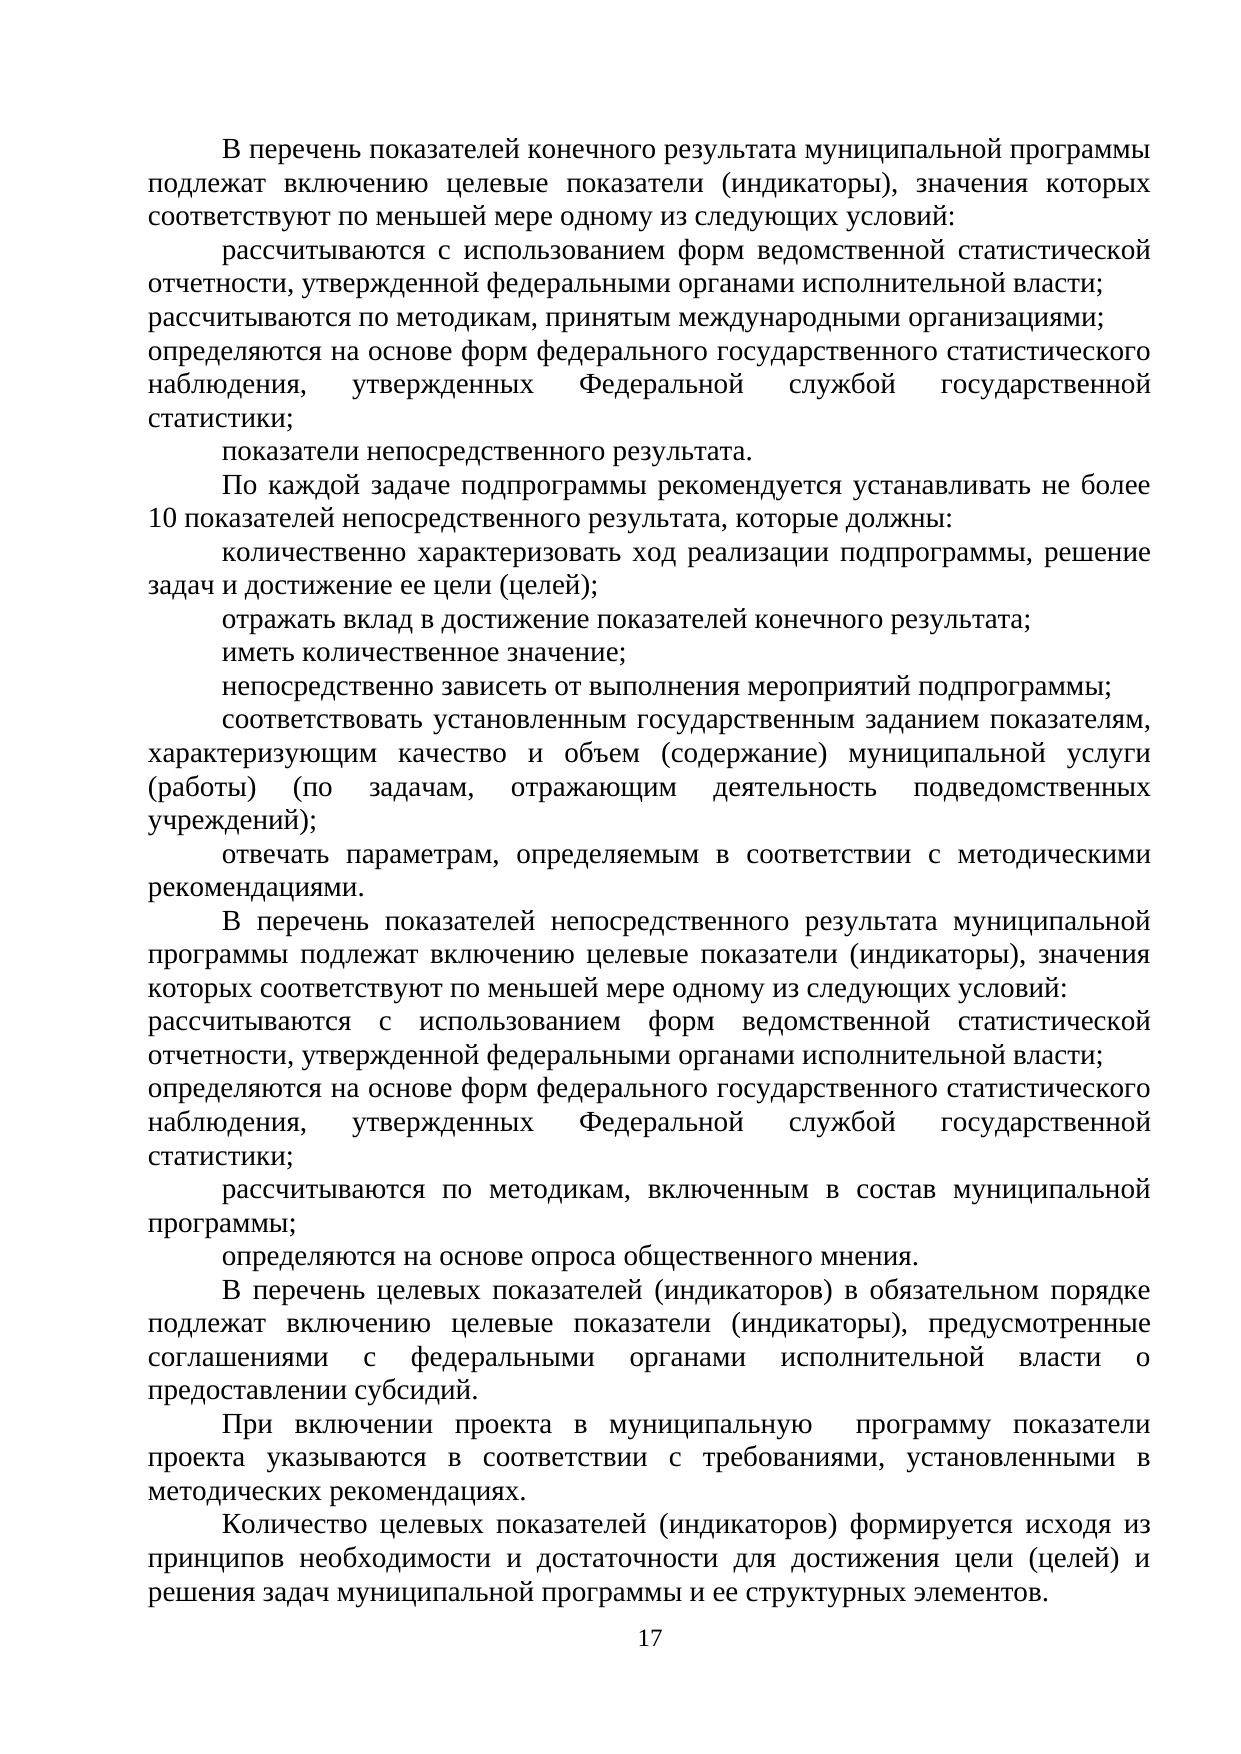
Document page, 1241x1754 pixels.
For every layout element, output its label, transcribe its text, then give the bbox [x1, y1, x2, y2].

text рассчитываются с использованием форм ведомственной статистической отчетности, утвержденной федеральными органами исполнительной власти; [148, 1003, 1152, 1071]
text определяются на основе форм федерального государственного статистического наблюдения, утвержденных Федеральной службой государственной статистики; [148, 1071, 1152, 1171]
text отвечать параметрам, определяемым в соответствии с методическими рекомендациями. [148, 836, 1152, 903]
text показатели непосредственного результата. [148, 433, 1152, 467]
text непосредственно зависеть от выполнения мероприятий подпрограммы; [148, 668, 1152, 702]
text количественно характеризовать ход реализации подпрограммы, решение задач и достижение ее цели (целей); [148, 534, 1152, 601]
text определяются на основе форм федерального государственного статистического наблюдения, утвержденных Федеральной службой государственной статистики; [148, 333, 1152, 433]
text рассчитываются по методикам, включенным в состав муниципальной программы; [148, 1171, 1152, 1238]
text определяются на основе опроса общественного мнения. [148, 1238, 1152, 1272]
text В перечень показателей непосредственного результата муниципальной программы подлежат включению целевые показатели (индикаторы), значения которых соответствуют по меньшей мере одному из следующих условий: [148, 903, 1152, 1003]
text Количество целевых показателей (индикаторов) формируется исходя из принципов необходимости и достаточности для достижения цели (целей) и решения задач муниципальной программы и ее структурных элементов. [148, 1507, 1152, 1607]
text рассчитываются по методикам, принятым международными организациями; [148, 299, 1152, 333]
text иметь количественное значение; [148, 634, 1152, 668]
text При включении проекта в муниципальную программу показатели проекта указываются в соответствии с требованиями, установленными в методических рекомендациях. [148, 1406, 1152, 1507]
text В перечень показателей конечного результата муниципальной программы подлежат включению целевые показатели (индикаторы), значения которых соответствуют по меньшей мере одному из следующих условий: [148, 131, 1152, 232]
text В перечень целевых показателей (индикаторов) в обязательном порядке подлежат включению целевые показатели (индикаторы), предусмотренные соглашениями с федеральными органами исполнительной власти о предоставлении субсидий. [148, 1272, 1152, 1406]
text По каждой задаче подпрограммы рекомендуется устанавливать не более 10 показателей непосредственного результата, которые должны: [148, 467, 1152, 534]
text соответствовать установленным государственным заданием показателям, характеризующим качество и объем (содержание) муниципальной услуги (работы) (по задачам, отражающим деятельность подведомственных учреждений); [148, 702, 1152, 836]
text отражать вклад в достижение показателей конечного результата; [148, 601, 1152, 634]
text рассчитываются с использованием форм ведомственной статистической отчетности, утвержденной федеральными органами исполнительной власти; [148, 232, 1152, 299]
